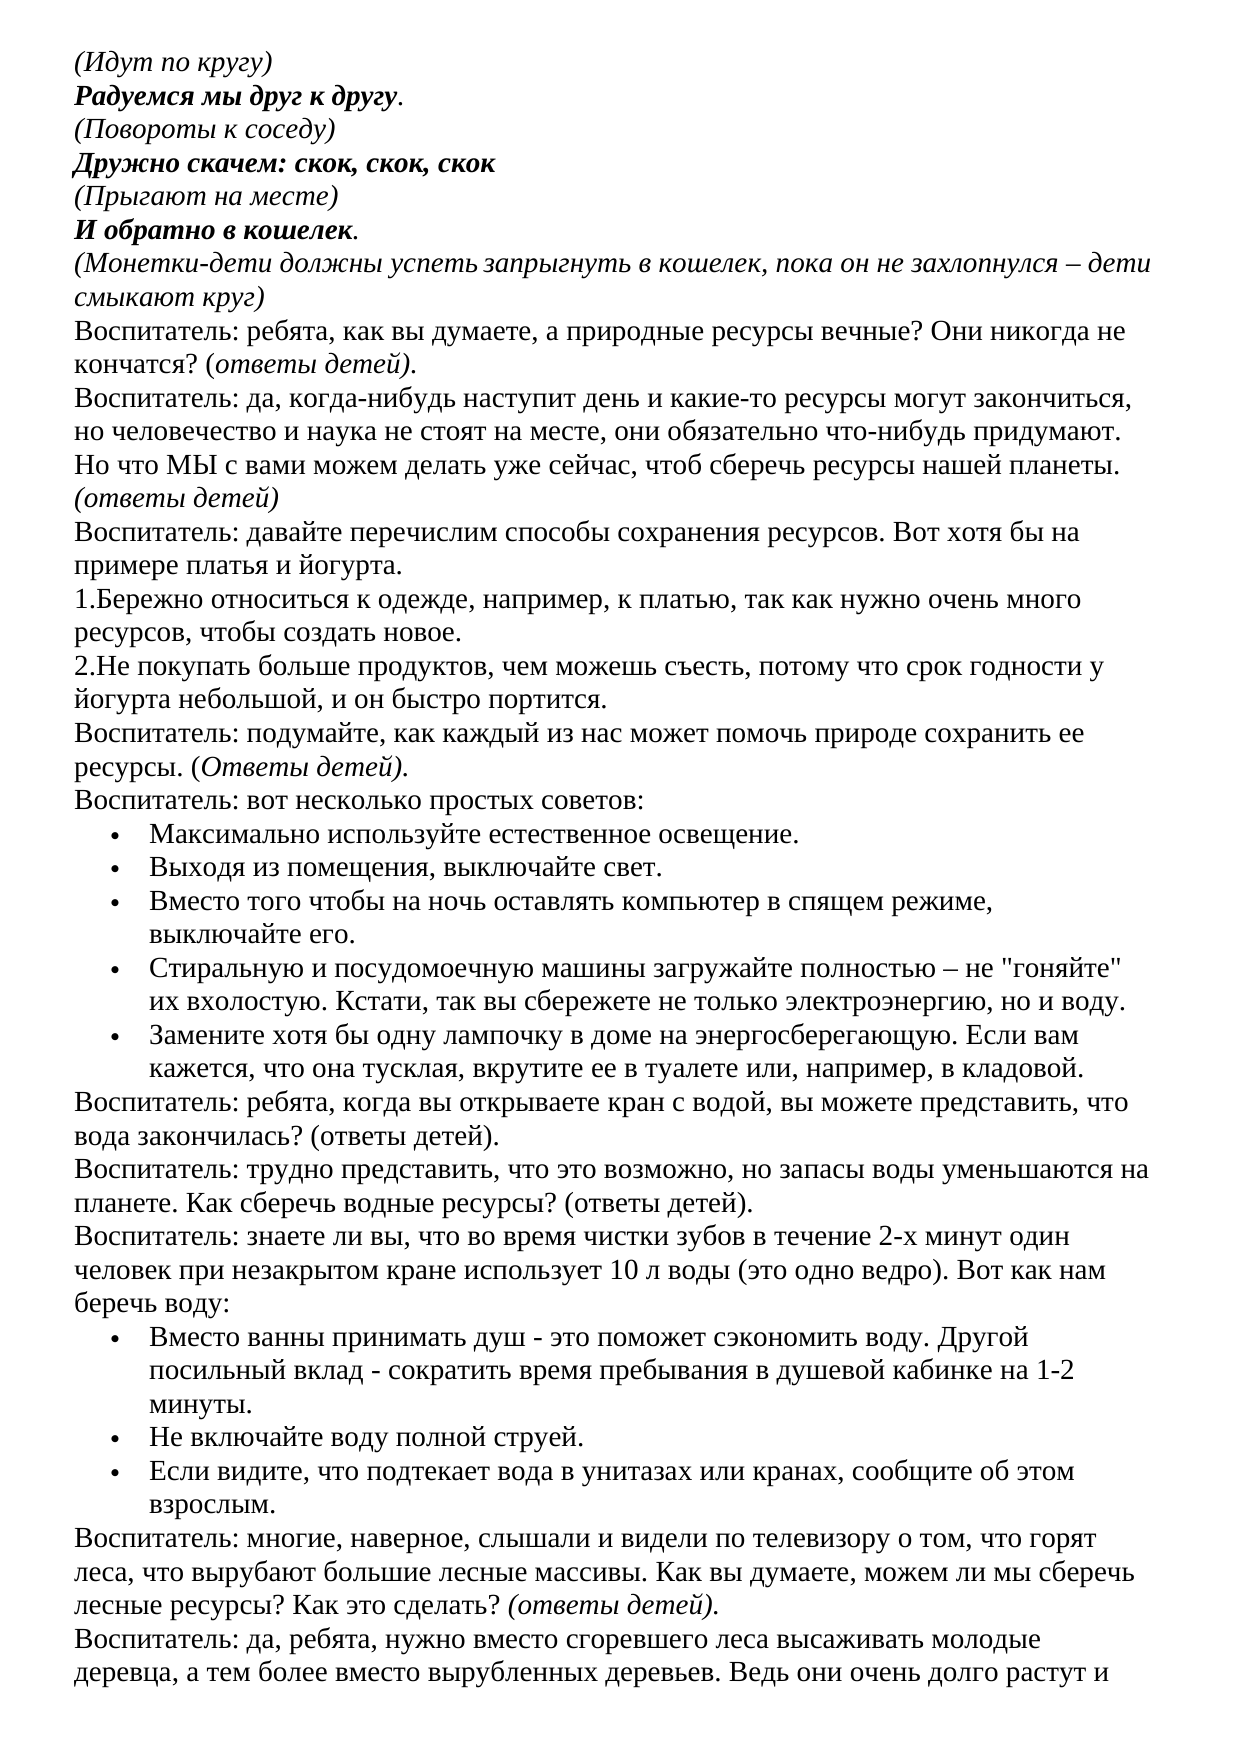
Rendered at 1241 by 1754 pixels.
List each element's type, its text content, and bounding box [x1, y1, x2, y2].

list Вместо того чтобы на ночь оставлять компьютер в спящем режиме, выключайте его. [111, 883, 1152, 950]
text (Идут по кругу) [74, 44, 1152, 78]
text Воспитатель: трудно представить, что это возможно, но запасы воды уменьшаются на планете. Как сберечь водные ресурсы? (ответы детей). [74, 1151, 1152, 1218]
list Максимально используйте естественное освещение. [111, 816, 1152, 849]
text И обратно в кошелек. [74, 212, 1152, 246]
list Стиральную и посудомоечную машины загружайте полностью – не "гоняйте" их вхолостую. Кстати, так вы сбережете не только электроэнергию, но и воду. [111, 950, 1152, 1017]
text Воспитатель: ребята, когда вы открываете кран с водой, вы можете представить, что вода закончилась? (ответы детей). [74, 1084, 1152, 1151]
text Воспитатель: давайте перечислим способы сохранения ресурсов. Вот хотя бы на примере платья и йогурта. [74, 514, 1152, 581]
text (Монетки-дети должны успеть запрыгнуть в кошелек, пока он не захлопнулся – дети смыкают круг) [74, 246, 1152, 313]
list Если видите, что подтекает вода в унитазах или кранах, сообщите об этом взрослым. [111, 1453, 1152, 1520]
text Воспитатель: многие, наверное, слышали и видели по телевизору о том, что горят леса, что вырубают большие лесные массивы. Как вы думаете, можем ли мы сберечь лесные ресурсы? Как это сделать? (ответы детей). [74, 1520, 1152, 1621]
text 1.Бережно относиться к одежде, например, к платью, так как нужно очень много ресурсов, чтобы создать новое. [74, 581, 1152, 648]
list Замените хотя бы одну лампочку в доме на энергосберегающую. Если вам кажется, что она тусклая, вкрутите ее в туалете или, например, в кладовой. [111, 1017, 1152, 1084]
text Воспитатель: знаете ли вы, что во время чистки зубов в течение 2-х минут один человек при незакрытом кране использует 10 л воды (это одно ведро). Вот как нам беречь воду: [74, 1218, 1152, 1319]
text Воспитатель: ребята, как вы думаете, а природные ресурсы вечные? Они никогда не кончатся? (ответы детей). [74, 313, 1152, 380]
text Воспитатель: подумайте, как каждый из нас может помочь природе сохранить ее ресурсы. (Ответы детей). [74, 715, 1152, 782]
list Выходя из помещения, выключайте свет. [111, 849, 1152, 883]
list Вместо ванны принимать душ - это поможет сэкономить воду. Другой посильный вклад - сократить время пребывания в душевой кабинке на 1-2 минуты. [111, 1319, 1152, 1419]
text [74, 1621, 1152, 1688]
text Радуемся мы друг к другу. [74, 78, 1152, 111]
text Дружно скачем: скок, скок, скок [74, 145, 1152, 178]
text (Прыгают на месте) [74, 178, 1152, 212]
list Не включайте воду полной струей. [111, 1419, 1152, 1453]
text Воспитатель: вот несколько простых советов: [74, 782, 1152, 816]
text Воспитатель: да, когда-нибудь наступит день и какие-то ресурсы могут закончиться, но человечество и наука не стоят на месте, они обязательно что-нибудь придумают. Но что МЫ с вами можем делать уже сейчас, чтоб сберечь ресурсы нашей планеты. (ответы детей) [74, 380, 1152, 514]
text (Повороты к соседу) [74, 111, 1152, 145]
text 2.Не покупать больше продуктов, чем можешь съесть, потому что срок годности у йогурта небольшой, и он быстро портится. [74, 648, 1152, 715]
